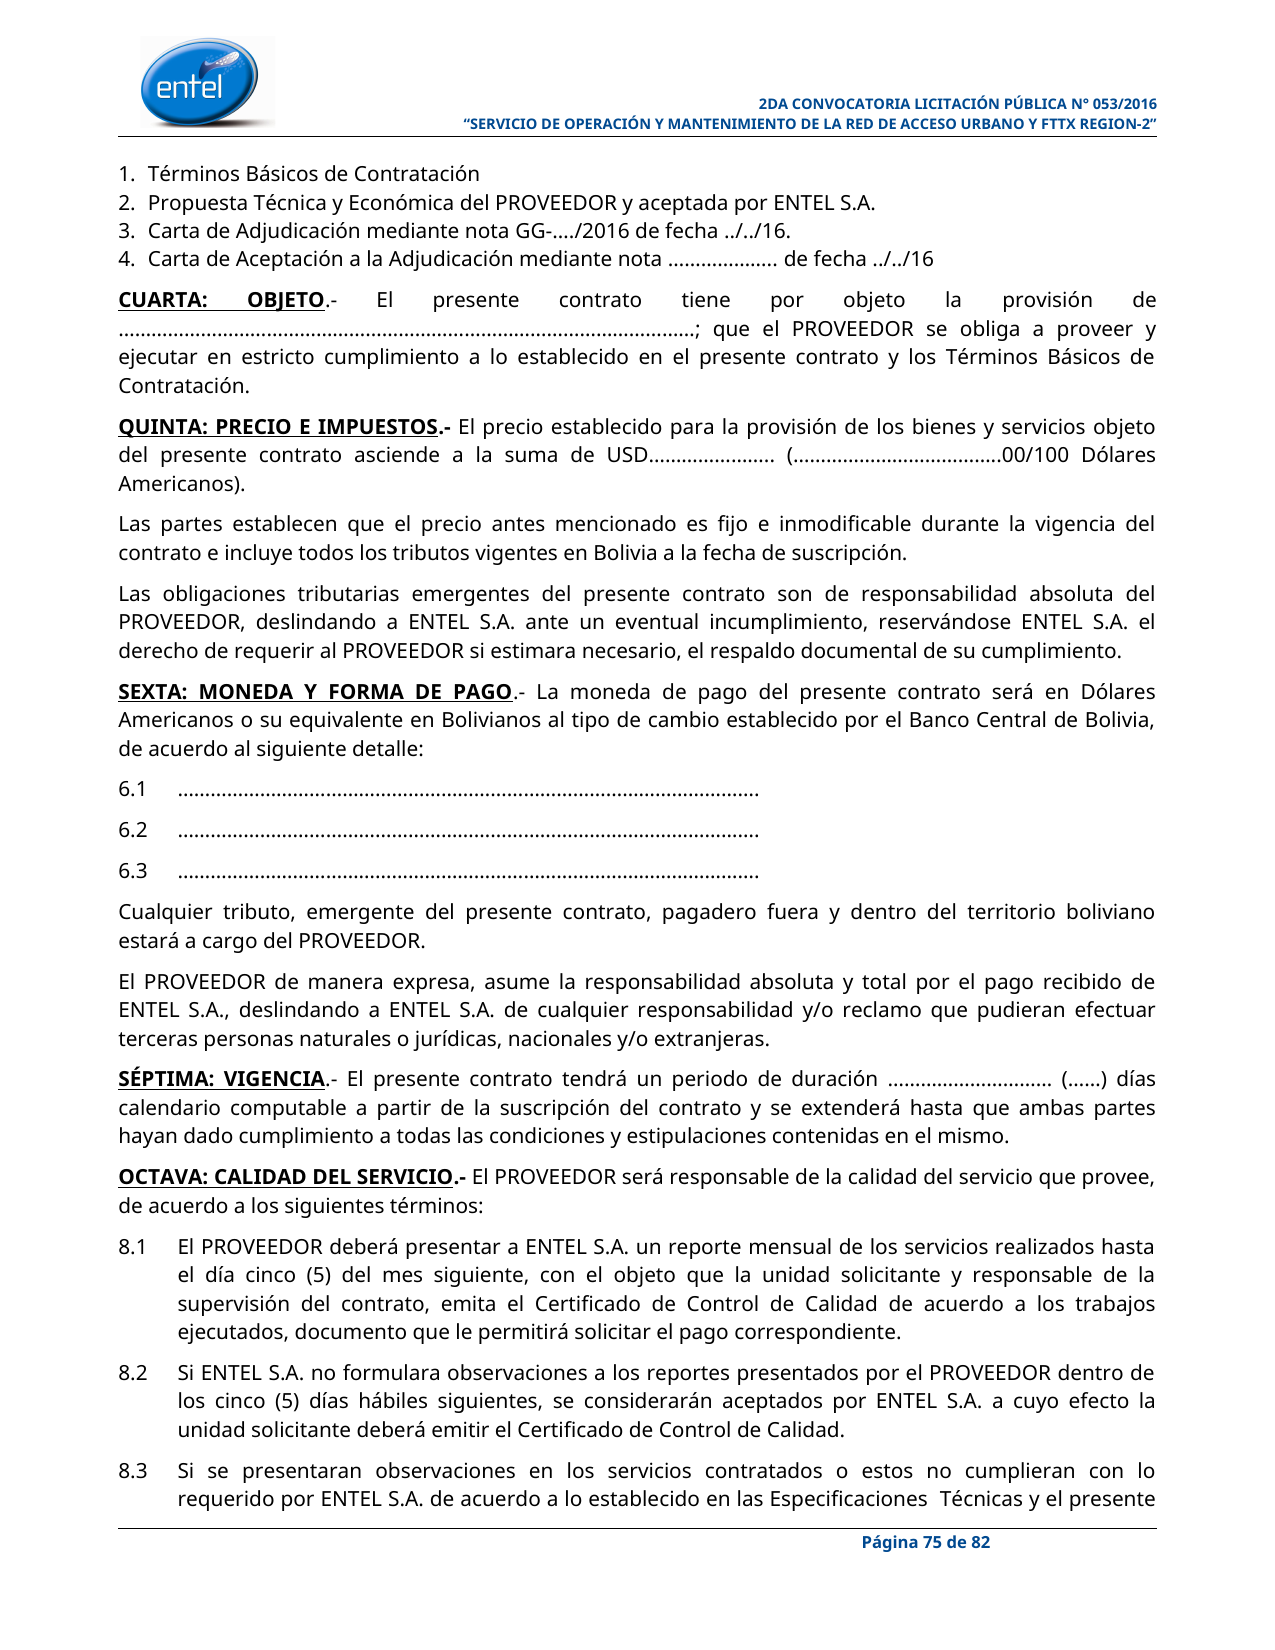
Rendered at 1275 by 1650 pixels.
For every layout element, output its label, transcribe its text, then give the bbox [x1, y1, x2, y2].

text El PROVEEDOR de manera expresa, asume la responsabilidad absoluta y total por el pago recibido de ENTEL S.A., deslindando a ENTEL S.A. de cualquier responsabilidad y/o reclamo que pudieran efectuar terceras personas naturales o jurídicas, nacionales y/o extranjeras. [118, 967, 1157, 1052]
text OCTAVA: CALIDAD DEL SERVICIO.- El PROVEEDOR será responsable de la calidad del servicio que provee, de acuerdo a los siguientes términos: [118, 1162, 1157, 1219]
text CUARTA: OBJETO.- El presente contrato tiene por objeto la provisión de ……………………………………………………………………………………………; que el PROVEEDOR se obliga a proveer y ejecutar en estricto cumplimiento a lo establecido en el presente contrato y los Términos Básicos de Contratación. [118, 286, 1157, 399]
list ……………………………………………………………………………………………. [118, 856, 1157, 885]
text Cualquier tributo, emergente del presente contrato, pagadero fuera y dentro del territorio boliviano estará a cargo del PROVEEDOR. [118, 897, 1157, 954]
list ……………………………………………………………………………………………. [118, 774, 1157, 803]
picture [140, 36, 276, 128]
text 3. Carta de Adjudicación mediante nota GG-…./2016 de fecha ../../16. [118, 216, 1157, 244]
text QUINTA: PRECIO E IMPUESTOS.- El precio establecido para la provisión de los bienes y servicios objeto del presente contrato asciende a la suma de USD………………….. (………………………………..00/100 Dólares Americanos). [118, 412, 1157, 497]
text SEXTA: MONEDA Y FORMA DE PAGO.- La moneda de pago del presente contrato será en Dólares Americanos o su equivalente en Bolivianos al tipo de cambio establecido por el Banco Central de Bolivia, de acuerdo al siguiente detalle: [118, 677, 1157, 762]
text SÉPTIMA: VIGENCIA.- El presente contrato tendrá un periodo de duración ………………………… (……) días calendario computable a partir de la suscripción del contrato y se extenderá hasta que ambas partes hayan dado cumplimiento a todas las condiciones y estipulaciones contenidas en el mismo. [118, 1064, 1157, 1150]
text 1. Términos Básicos de Contratación [118, 159, 1157, 188]
text 8.1 El PROVEEDOR deberá presentar a ENTEL S.A. un reporte mensual de los servicios realizados hasta el día cinco (5) del mes siguiente, con el objeto que la unidad solicitante y responsable de la supervisión del contrato, emita el Certificado de Control de Calidad de acuerdo a los trabajos ejecutados, documento que le permitirá solicitar el pago correspondiente. [118, 1232, 1157, 1346]
list ……………………………………………………………………………………………. [118, 816, 1157, 844]
text 4. Carta de Aceptación a la Adjudicación mediante nota ……………….. de fecha ../../16 [118, 244, 1157, 273]
text Las obligaciones tributarias emergentes del presente contrato son de responsabilidad absoluta del PROVEEDOR, deslindando a ENTEL S.A. ante un eventual incumplimiento, reservándose ENTEL S.A. el derecho de requerir al PROVEEDOR si estimara necesario, el respaldo documental de su cumplimiento. [118, 579, 1157, 664]
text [118, 1456, 1157, 1513]
text 2. Propuesta Técnica y Económica del PROVEEDOR y aceptada por ENTEL S.A. [118, 188, 1157, 216]
text 8.2 Si ENTEL S.A. no formulara observaciones a los reportes presentados por el PROVEEDOR dentro de los cinco (5) días hábiles siguientes, se considerarán aceptados por ENTEL S.A. a cuyo efecto la unidad solicitante deberá emitir el Certificado de Control de Calidad. [118, 1358, 1157, 1443]
text Las partes establecen que el precio antes mencionado es fijo e inmodificable durante la vigencia del contrato e incluye todos los tributos vigentes en Bolivia a la fecha de suscripción. [118, 509, 1157, 566]
